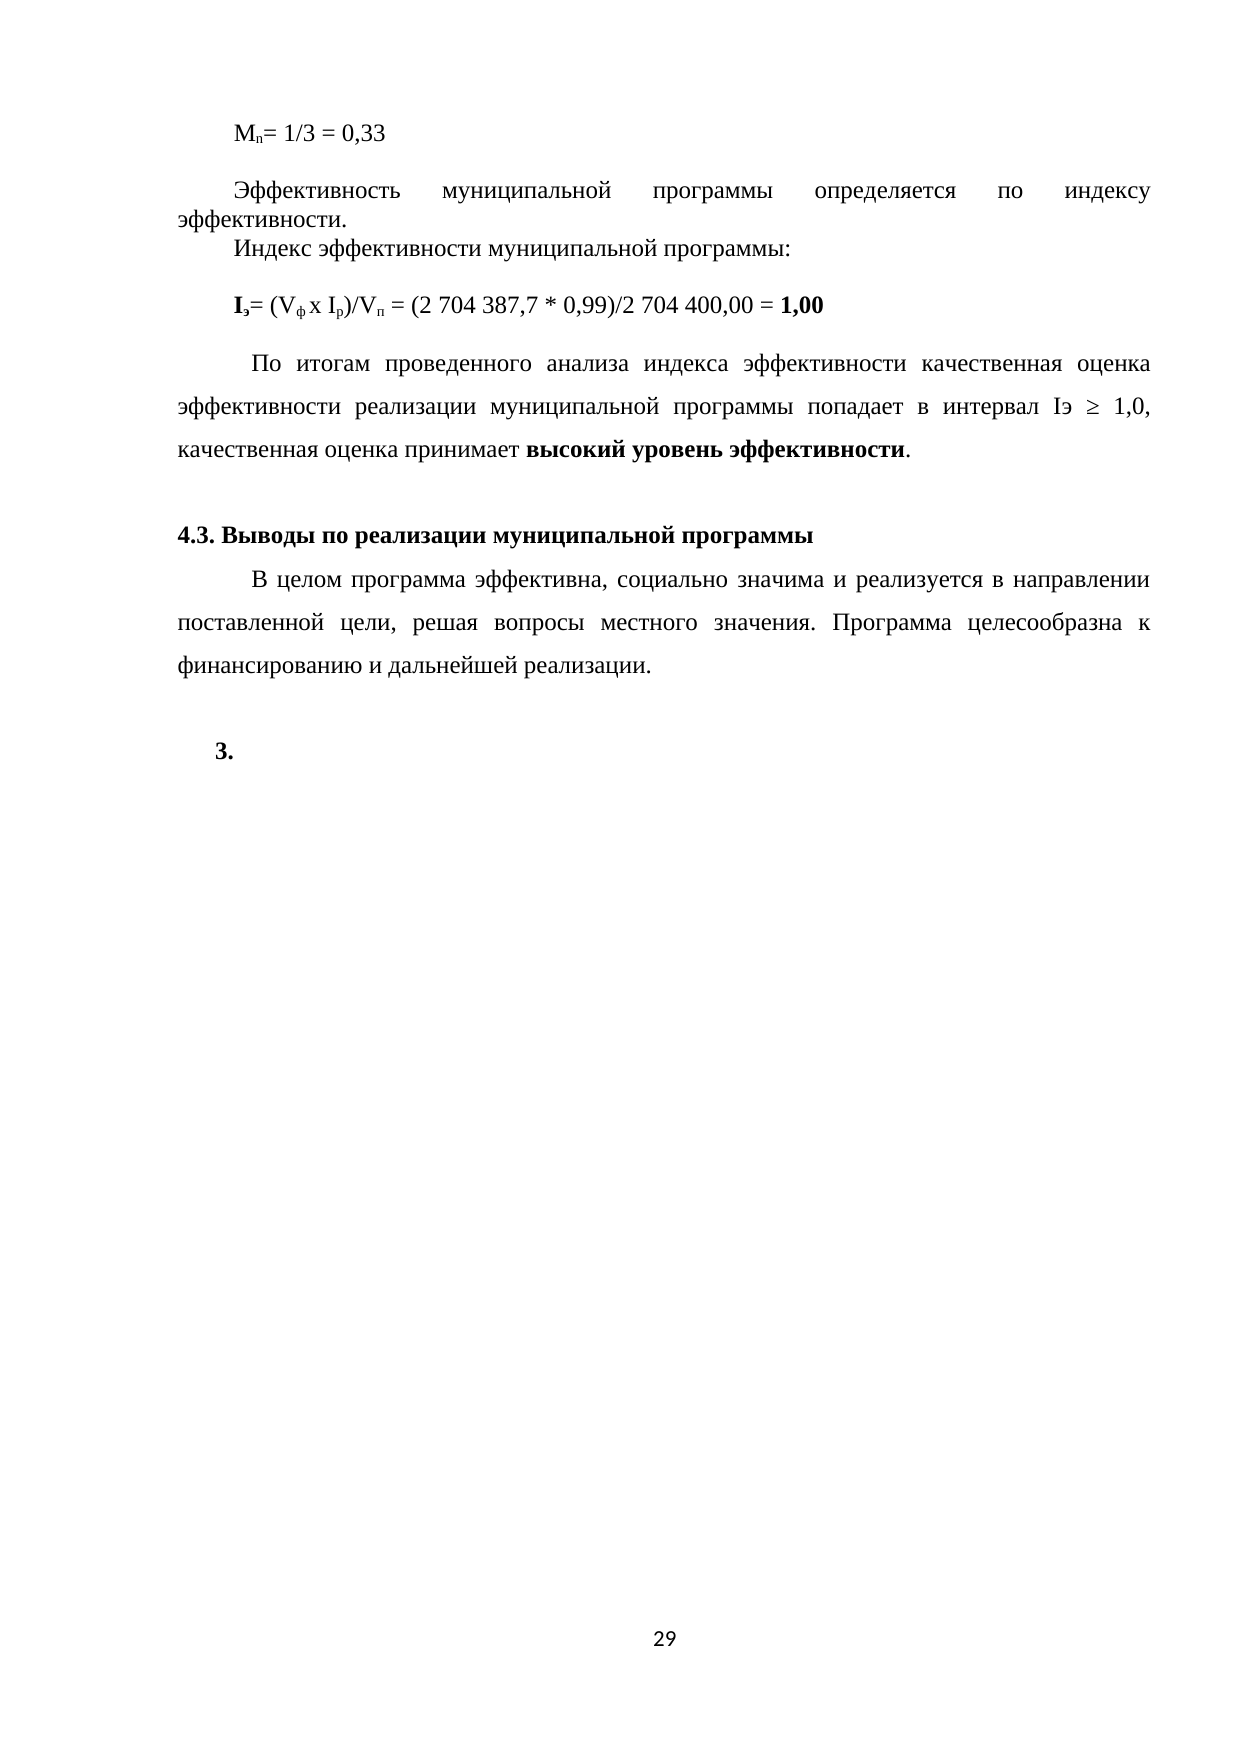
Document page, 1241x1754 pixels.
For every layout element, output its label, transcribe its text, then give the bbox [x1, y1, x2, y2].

text Iэ= (Vф х Iр)/Vп = (2 704 387,7 * 0,99)/2 704 400,00 = 1,00 [177, 291, 1152, 319]
text Индекс эффективности муниципальной программы: [177, 233, 1152, 262]
text В целом программа эффективна, социально значима и реализуется в направлении поставленной цели, решая вопросы местного значения. Программа целесообразна к финансированию и дальнейшей реализации. [177, 564, 1152, 679]
text 4.3. Выводы по реализации муниципальной программы [177, 521, 1152, 549]
text Mn= 1/3 = 0,33 [177, 118, 1152, 147]
text Эффективность муниципальной программы определяется по индексу эффективности. [177, 176, 1152, 233]
text По итогам проведенного анализа индекса эффективности качественная оценка эффективности реализации муниципальной программы попадает в интервал Iэ ≥ 1,0, качественная оценка принимает высокий уровень эффективности. [177, 348, 1152, 463]
